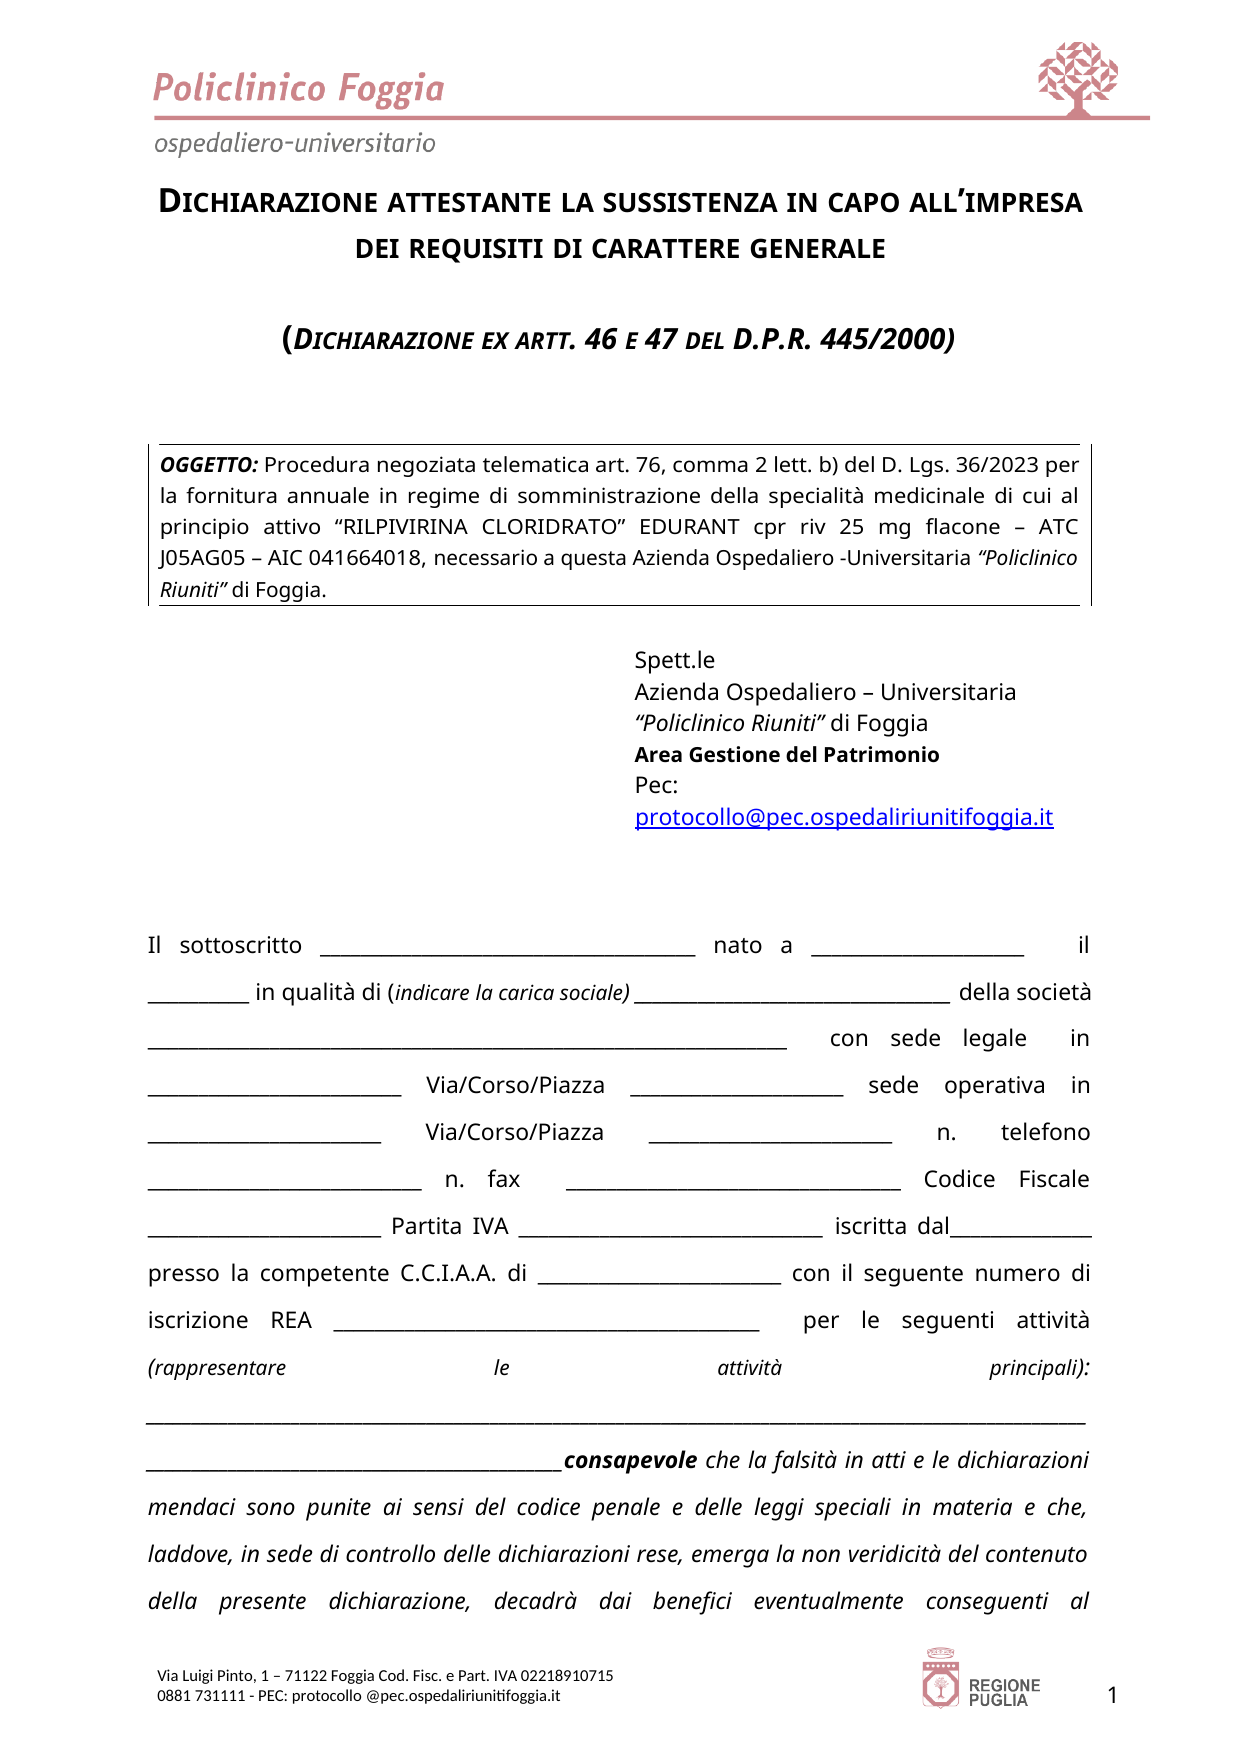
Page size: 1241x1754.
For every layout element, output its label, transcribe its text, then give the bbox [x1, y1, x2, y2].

table_header OGGETTO: Procedura negoziata telematica art. 76, comma 2 lett. b) del D. Lgs. 36/2023 per la fornitura annuale in regime di somministrazione della specialità medicinale di cui al principio attivo “RILPIVIRINA CLORIDRATO” EDURANT cpr riv 25 mg flacone – ATC J05AG05 – AIC 041664018, necessario a questa Azienda Ospedaliero -Universitaria “Policlinico Riuniti” di Foggia. [149, 444, 1091, 606]
text (Dichiarazione ex artt. 46 e 47 del D.P.R. 445/2000) [148, 313, 1092, 359]
picture [922, 1647, 1040, 1709]
text Dichiarazione attestante la sussistenza in capo all’impresa dei requisiti di carattere generale [148, 177, 1092, 268]
text Pec: protocollo@pec.ospedaliriunitifoggia.it [634, 769, 1092, 831]
picture [153, 42, 1151, 158]
text Spett.le [634, 644, 1092, 675]
text “Policlinico Riuniti” di Foggia [634, 706, 1092, 738]
text Azienda Ospedaliero – Universitaria [634, 675, 1092, 706]
text Area Gestione del Patrimonio [634, 738, 1092, 769]
